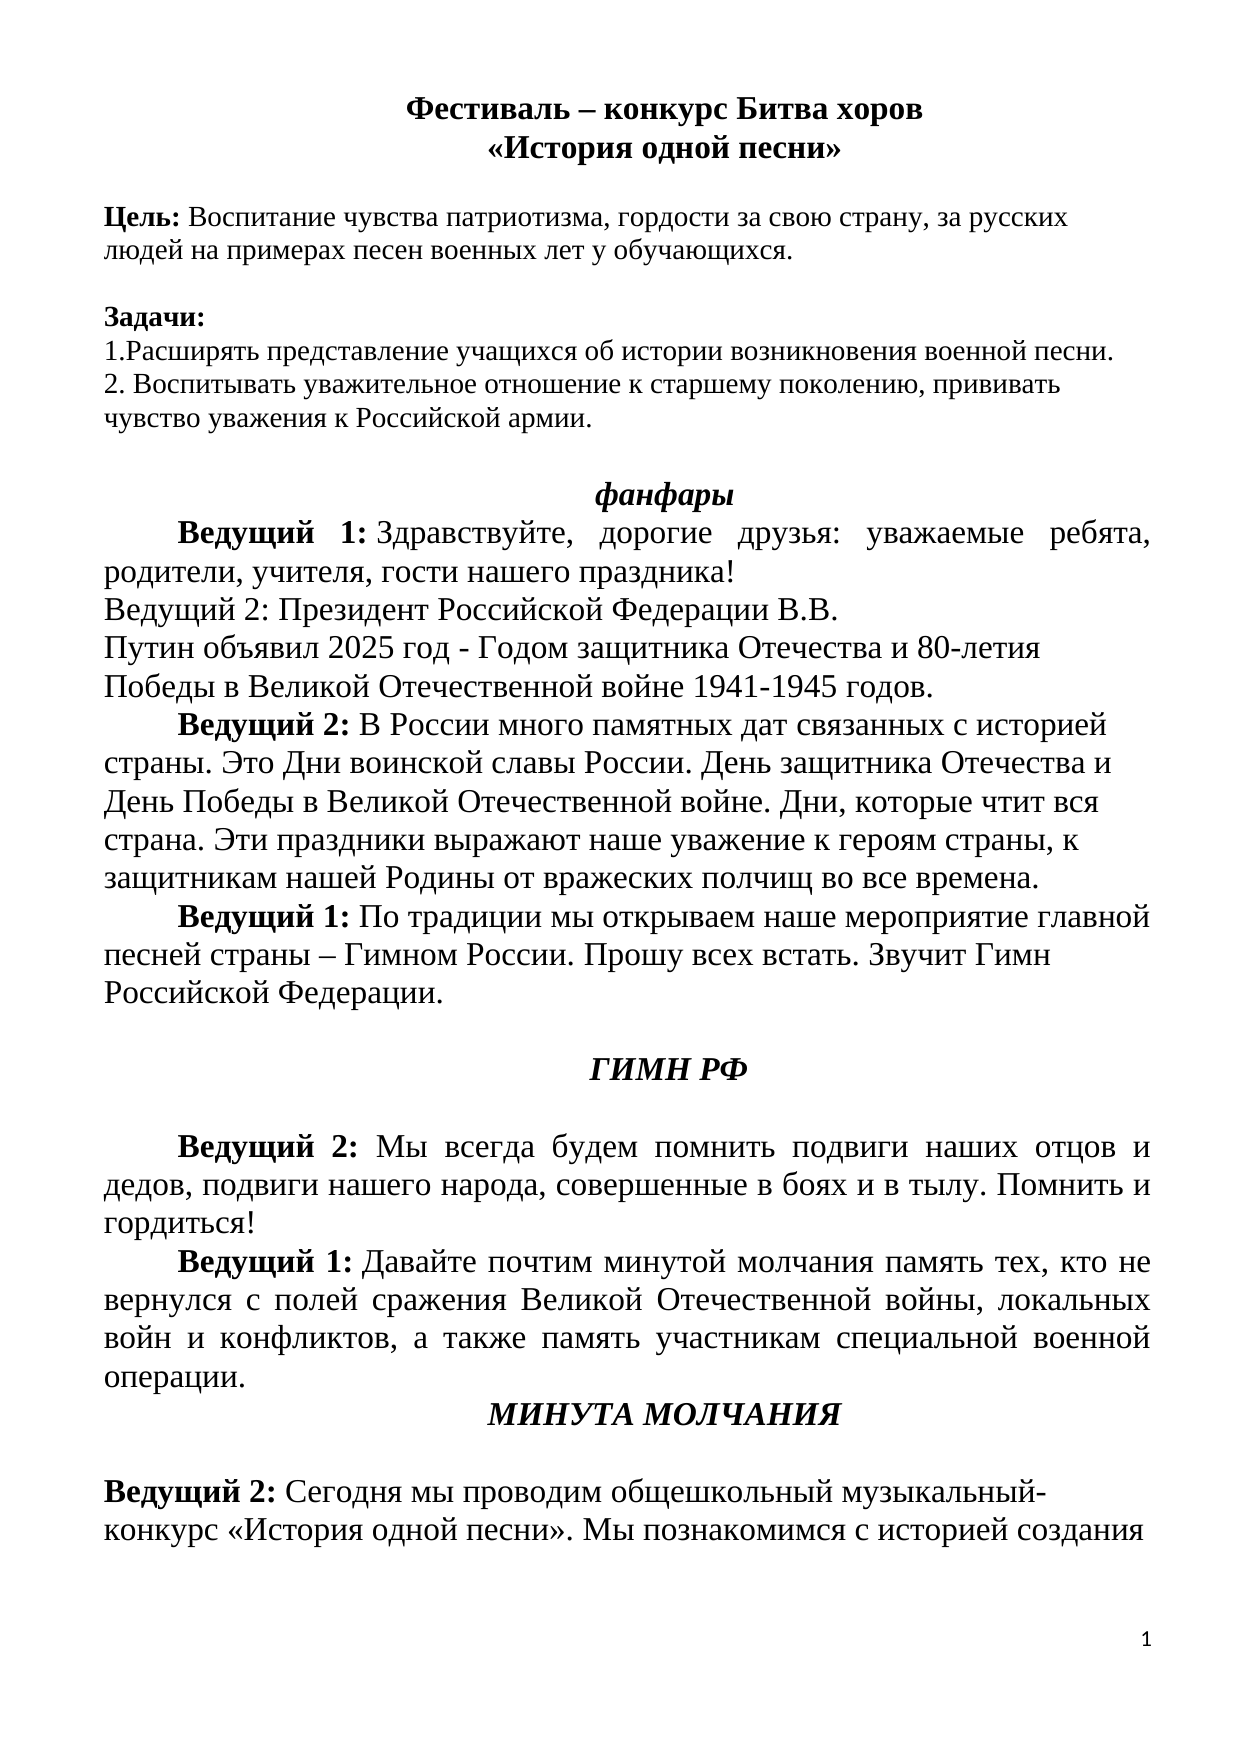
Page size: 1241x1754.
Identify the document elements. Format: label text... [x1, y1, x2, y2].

text ГИМН РФ [103, 1049, 1152, 1088]
text Ведущий 2: Президент Российской Федерации В.В. Путин объявил 2025 год - Годом защитника Отечества и 80-летия Победы в Великой Отечественной войне 1941-1945 годов. [103, 589, 278, 704]
text Ведущий 2: Мы всегда будем помнить подвиги наших отцов и дедов, подвиги нашего народа, совершенные в боях и в тылу. Помнить и гордиться! [103, 1126, 1152, 1241]
text Цель: Воспитание чувства патриотизма, гордости за свою страну, за русских людей на примерах песен военных лет у обучающихся. Задачи: [103, 199, 1152, 333]
text Ведущий 1: Давайте почтим минутой молчания память тех, кто не вернулся с полей сражения Великой Отечественной войны, локальных войн и конфликтов, а также память участникам специальной военной операции. [103, 1241, 1152, 1394]
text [103, 1471, 1152, 1548]
text «История одной песни» [103, 127, 1152, 165]
text МИНУТА МОЛЧАНИЯ [103, 1394, 1152, 1433]
text фанфары [103, 474, 1152, 513]
text 1.Расширять представление учащихся об истории возникновения военной песни. 2. Воспитывать уважительное отношение к старшему поколению, прививать чувство уважения к Российской армии. [103, 333, 1152, 434]
text Ведущий 1: Здравствуйте, дорогие друзья: уважаемые ребята, родители, учителя, гости нашего праздника! [103, 513, 1152, 589]
text Ведущий 2: В России много памятных дат связанных с историей страны. Это Дни воинской славы России. День защитника Отечества и День Победы в Великой Отечественной войне. Дни, которые чтит вся страна. Эти праздники выражают наше уважение к героям страны, к защитникам нашей Родины от вражеских полчищ во все времена. [103, 704, 1152, 896]
text Ведущий 1: По традиции мы открываем наше мероприятие главной песней страны – Гимном России. Прошу всех встать. Звучит Гимн Российской Федерации. [103, 896, 1152, 1011]
text Ведущий 2: Президент Российской Федерации В.В. Путин объявил 2025 год - Годом защитника Отечества и 80-летия Победы в Великой Отечественной войне 1941-1945 годов. [839, 589, 1152, 704]
text Фестиваль – конкурс Битва хоров [103, 89, 1152, 127]
